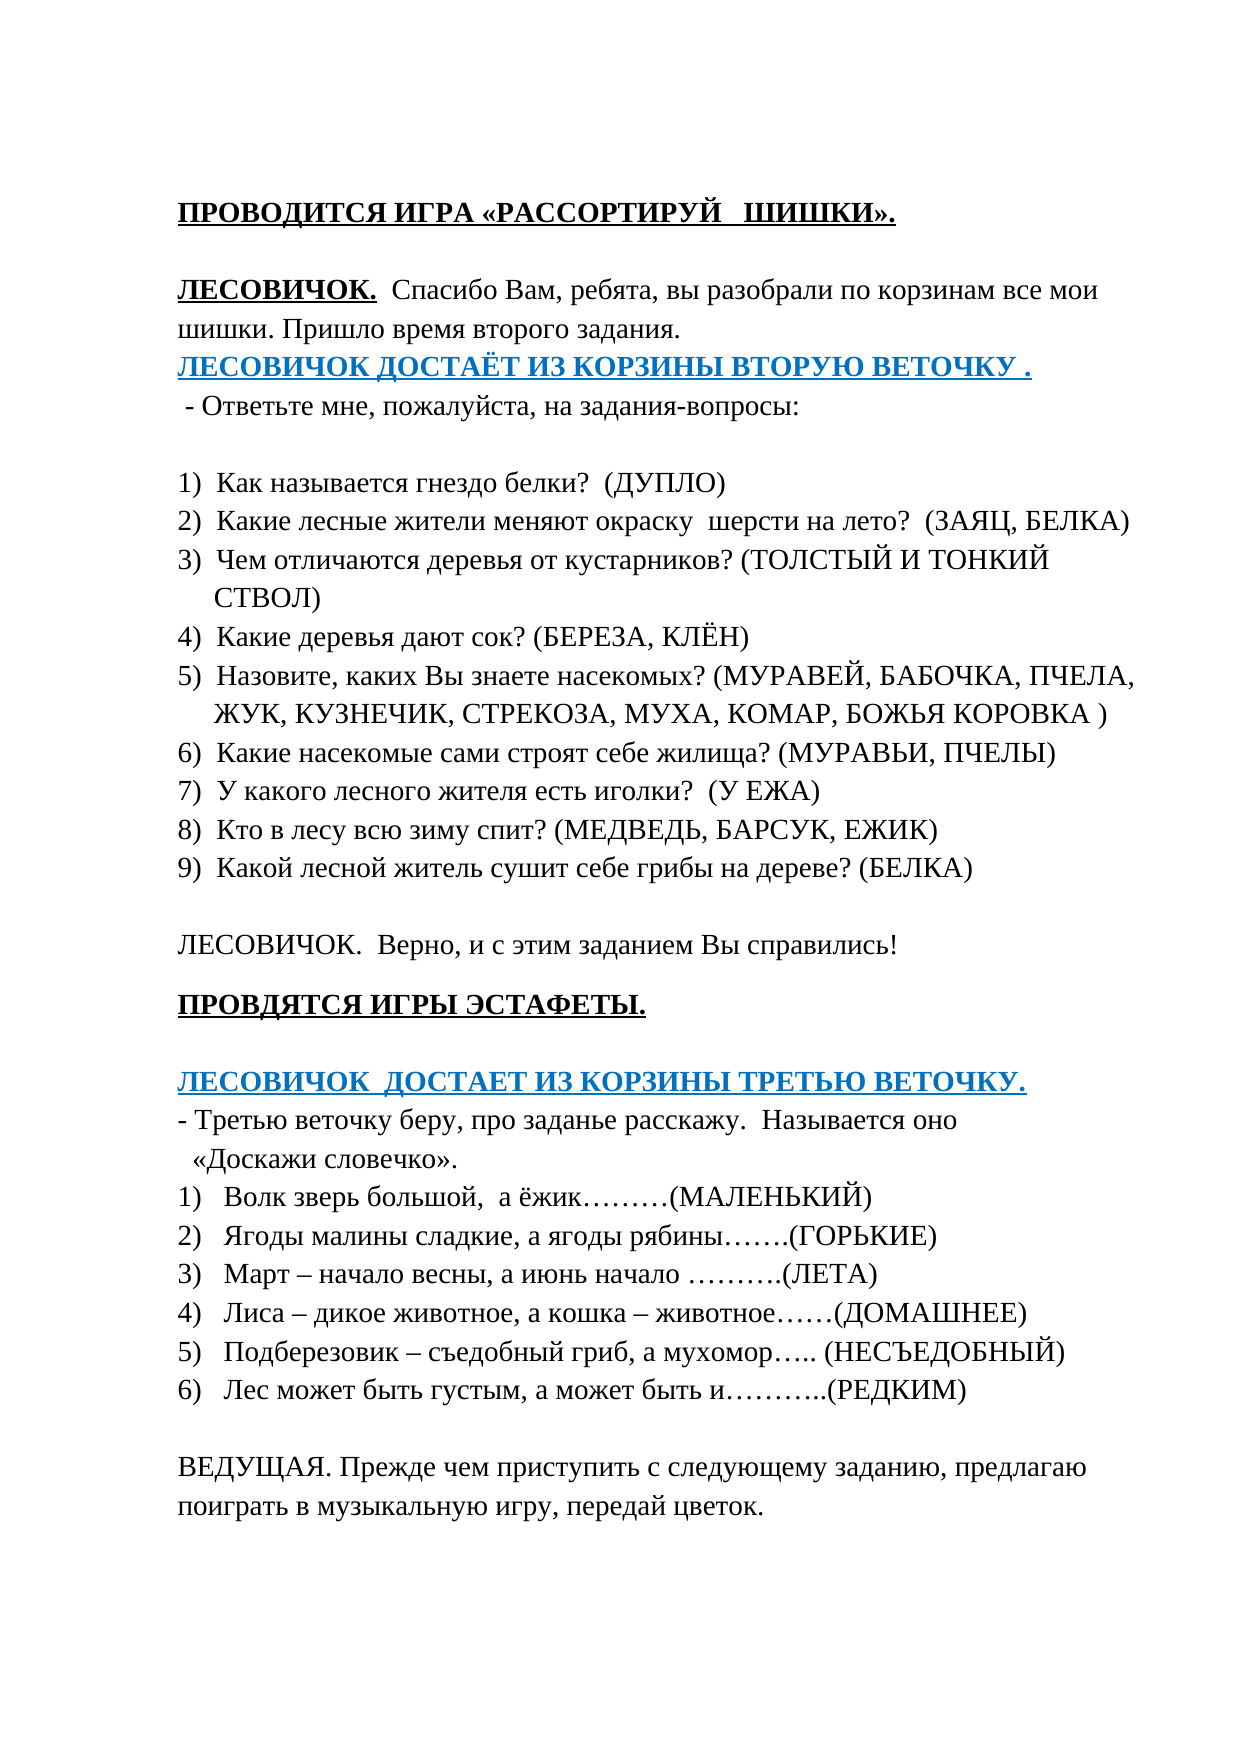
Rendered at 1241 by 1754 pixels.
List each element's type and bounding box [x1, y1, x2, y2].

text [177, 987, 1152, 1598]
text [177, 118, 1152, 961]
